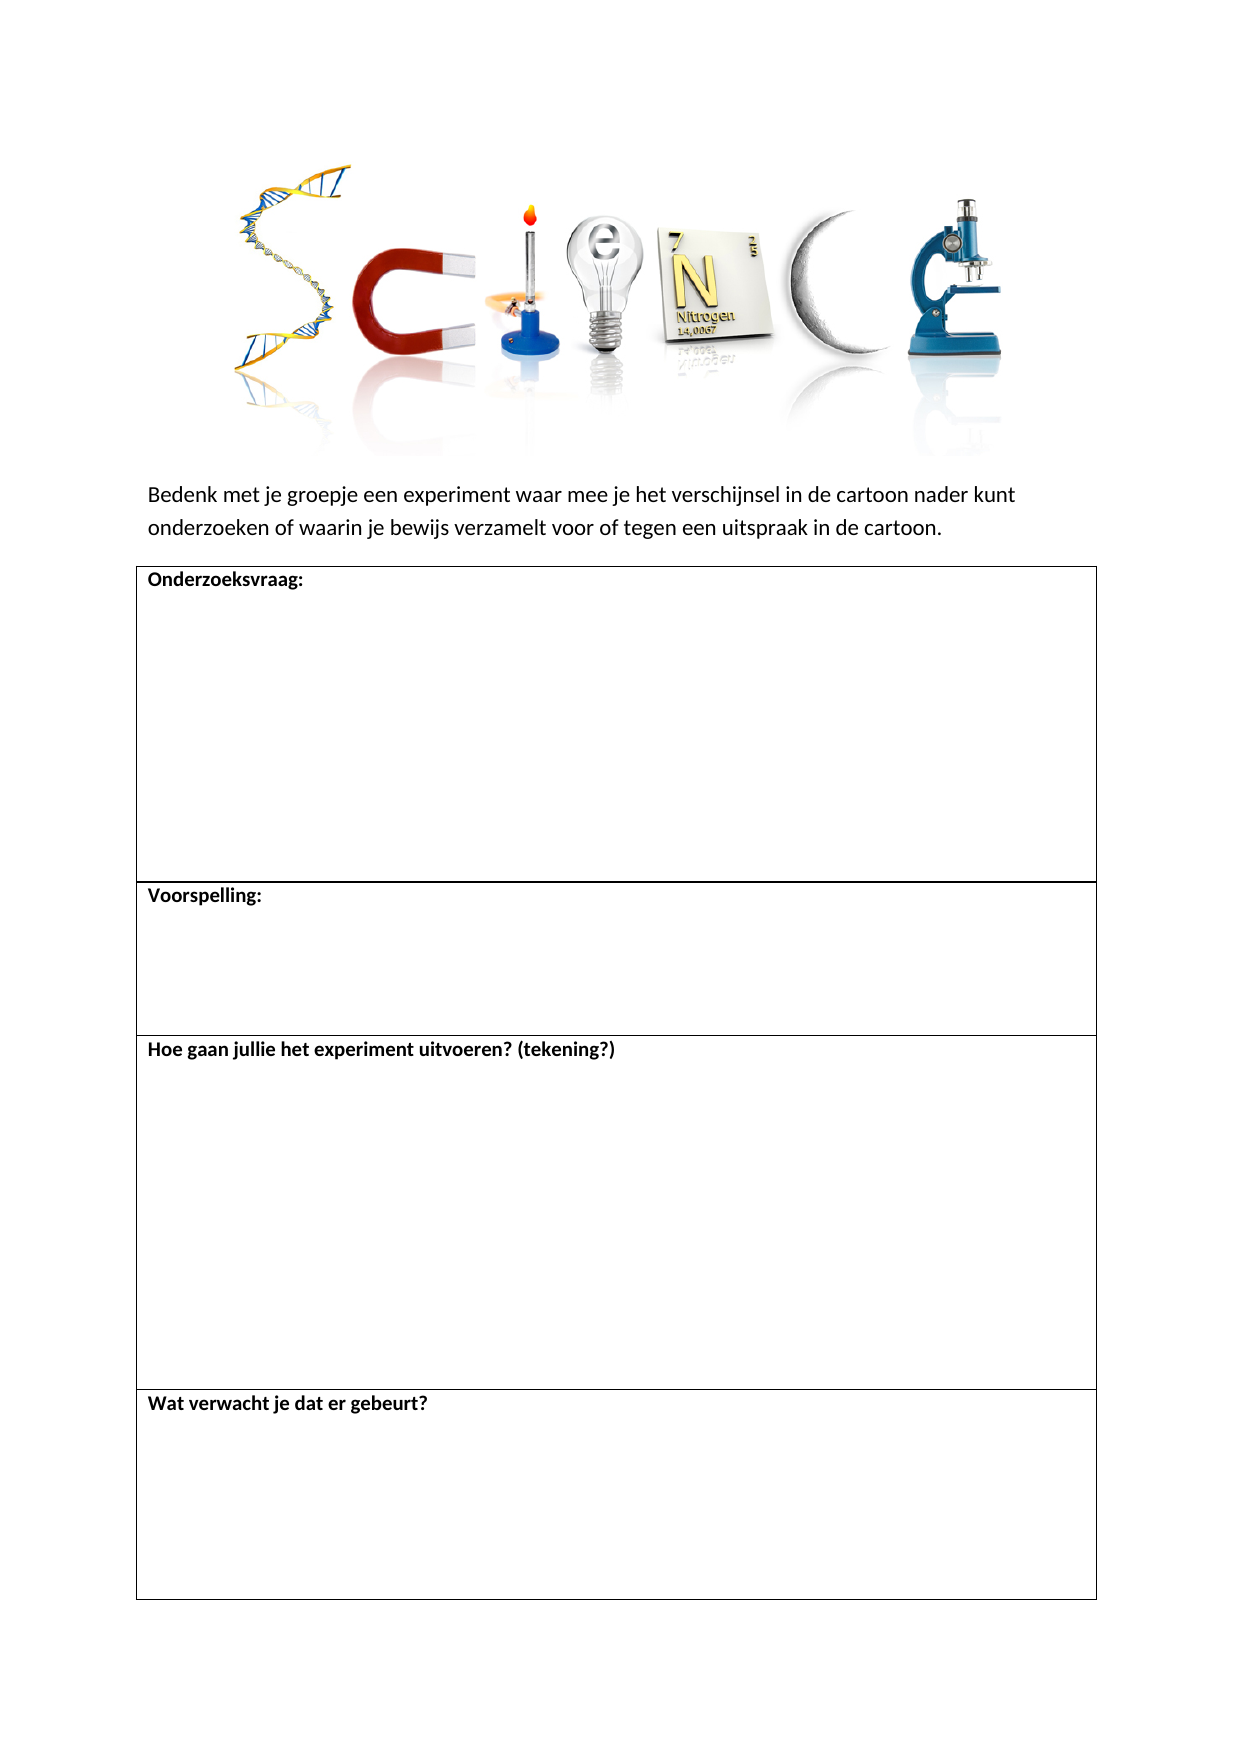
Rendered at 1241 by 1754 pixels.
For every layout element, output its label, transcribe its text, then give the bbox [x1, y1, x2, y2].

table_header Onderzoeksvraag: [137, 567, 1096, 881]
text Bedenk met je groepje een experiment waar mee je het verschijnsel in de cartoon nader kunt onderzoeken of waarin je bewijs verzamelt voor of tegen een uitspraak in de cartoon. [148, 480, 1093, 541]
picture [207, 147, 1033, 456]
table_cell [137, 1390, 1096, 1599]
table_cell Hoe gaan jullie het experiment uitvoeren? (tekening?) [137, 1036, 1096, 1389]
table_cell Voorspelling: [137, 883, 1096, 1035]
